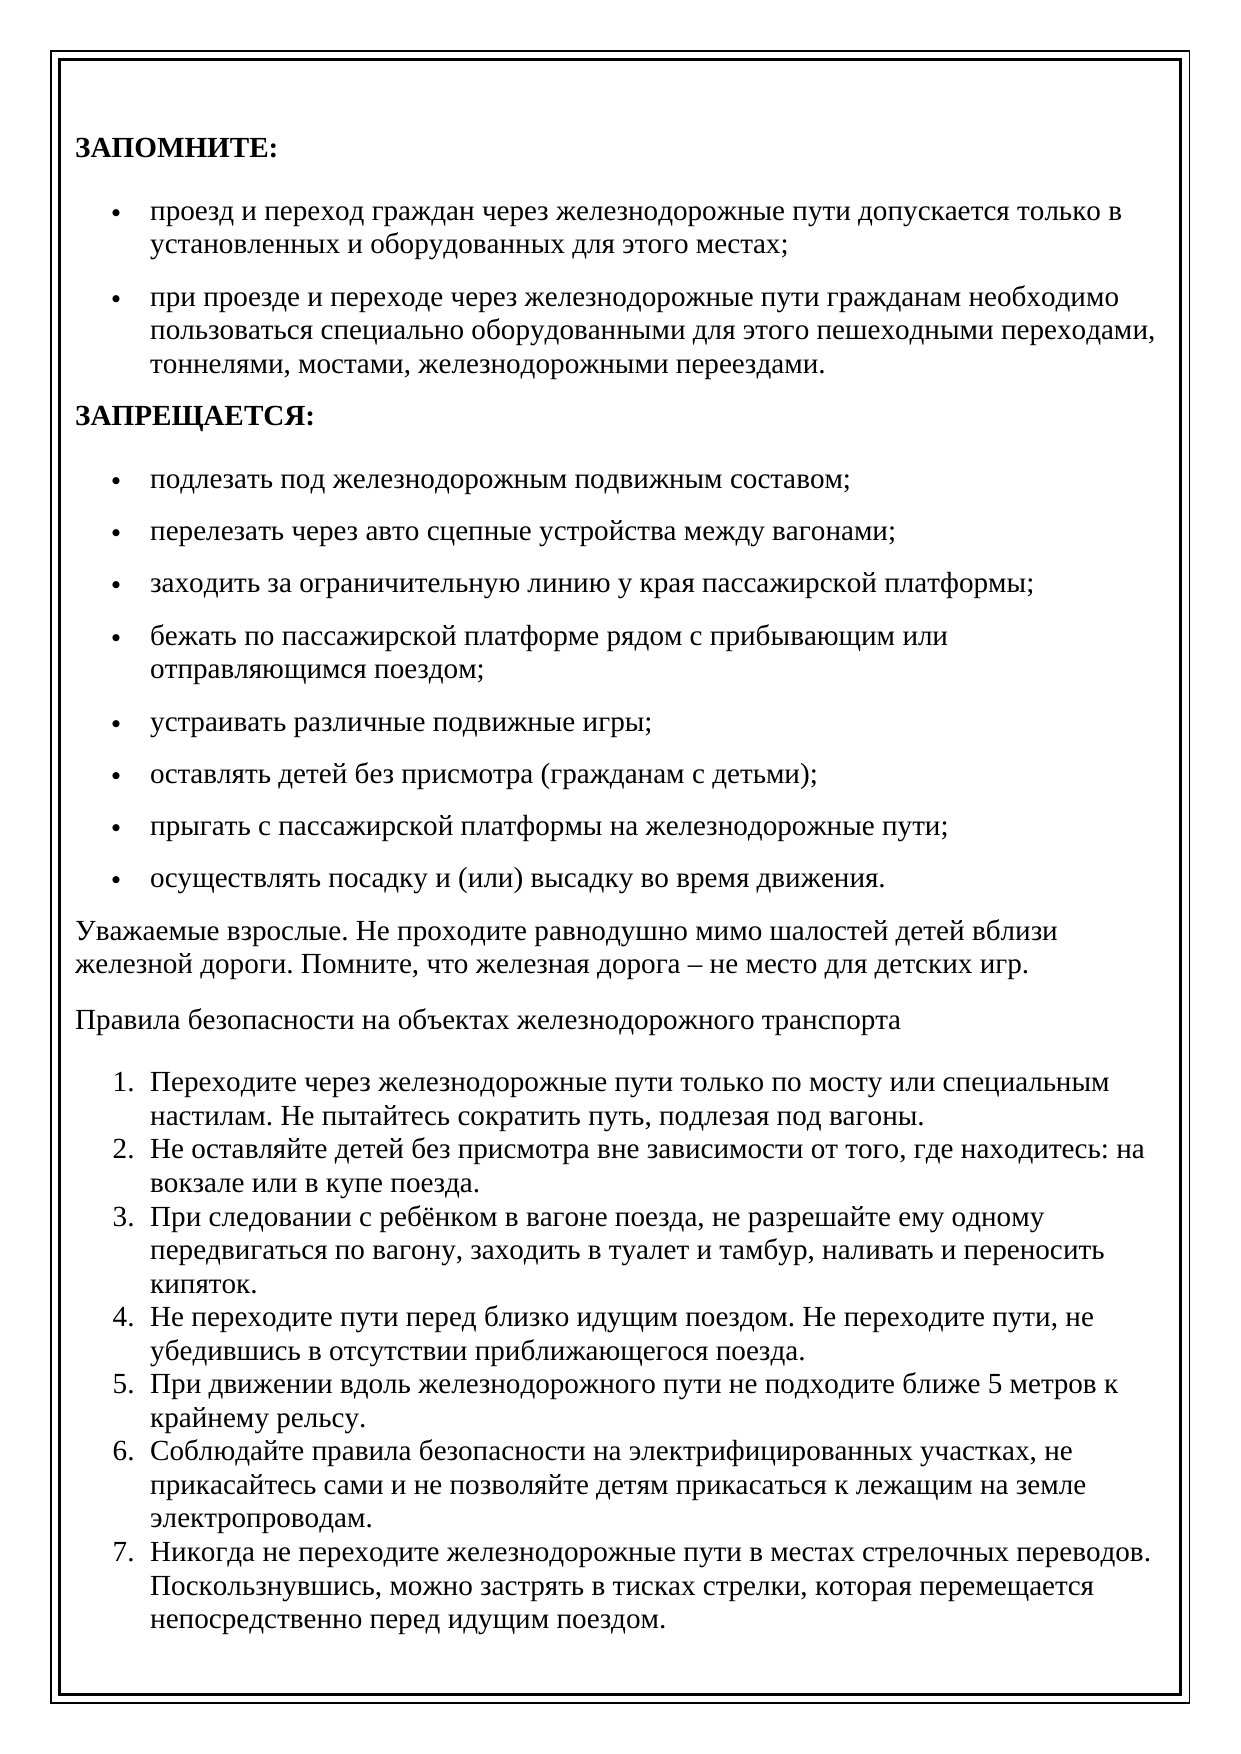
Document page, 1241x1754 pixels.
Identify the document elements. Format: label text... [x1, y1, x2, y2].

list Не переходите пути перед близко идущим поездом. Не переходите пути, не убедившись в отсутствии приближающегося поезда. [112, 1299, 1165, 1366]
list оставлять детей без присмотра (гражданам с детьми); [112, 756, 1165, 789]
list перелезать через авто сцепные устройства между вагонами; [112, 513, 1165, 547]
text ЗАПРЕЩАЕТСЯ: [75, 398, 1165, 432]
list осуществлять посадку и (или) высадку во время движения. [112, 861, 1165, 894]
text ЗАПОМНИТЕ: [75, 130, 1165, 164]
list бежать по пассажирской платформе рядом с прибывающим или отправляющимся поездом; [112, 618, 1165, 685]
list Никогда не переходите железнодорожные пути в местах стрелочных переводов. Поскользнувшись, можно застрять в тисках стрелки, которая перемещается непосредственно перед идущим поездом. [112, 1534, 1165, 1635]
list устраивать различные подвижные игры; [112, 704, 1165, 737]
list при проезде и переходе через железнодорожные пути гражданам необходимо пользоваться специально оборудованными для этого пешеходными переходами, тоннелями, мостами, железнодорожными переездами. [112, 279, 1165, 379]
text Правила безопасности на объектах железнодорожного транспорта [75, 1002, 1165, 1035]
list заходить за ограничительную линию у края пассажирской платформы; [112, 566, 1165, 599]
list Соблюдайте правила безопасности на электрифицированных участках, не прикасайтесь сами и не позволяйте детям прикасаться к лежащим на земле электропроводам. [112, 1433, 1165, 1534]
list Не оставляйте детей без присмотра вне зависимости от того, где находитесь: на вокзале или в купе поезда. [112, 1132, 1165, 1199]
list прыгать с пассажирской платформы на железнодорожные пути; [112, 808, 1165, 842]
list При следовании с ребёнком в вагоне поезда, не разрешайте ему одному передвигаться по вагону, заходить в туалет и тамбур, наливать и переносить кипяток. [112, 1199, 1165, 1299]
text Уважаемые взрослые. Не проходите равнодушно мимо шалостей детей вблизи железной дороги. Помните, что железная дорога – не место для детских игр. [75, 913, 1165, 980]
list При движении вдоль железнодорожного пути не подходите ближе 5 метров к крайнему рельсу. [112, 1366, 1165, 1433]
list проезд и переход граждан через железнодорожные пути допускается только в установленных и оборудованных для этого местах; [112, 193, 1165, 260]
list подлезать под железнодорожным подвижным составом; [112, 461, 1165, 494]
list Переходите через железнодорожные пути только по мосту или специальным настилам. Не пытайтесь сократить путь, подлезая под вагоны. [112, 1064, 1165, 1132]
